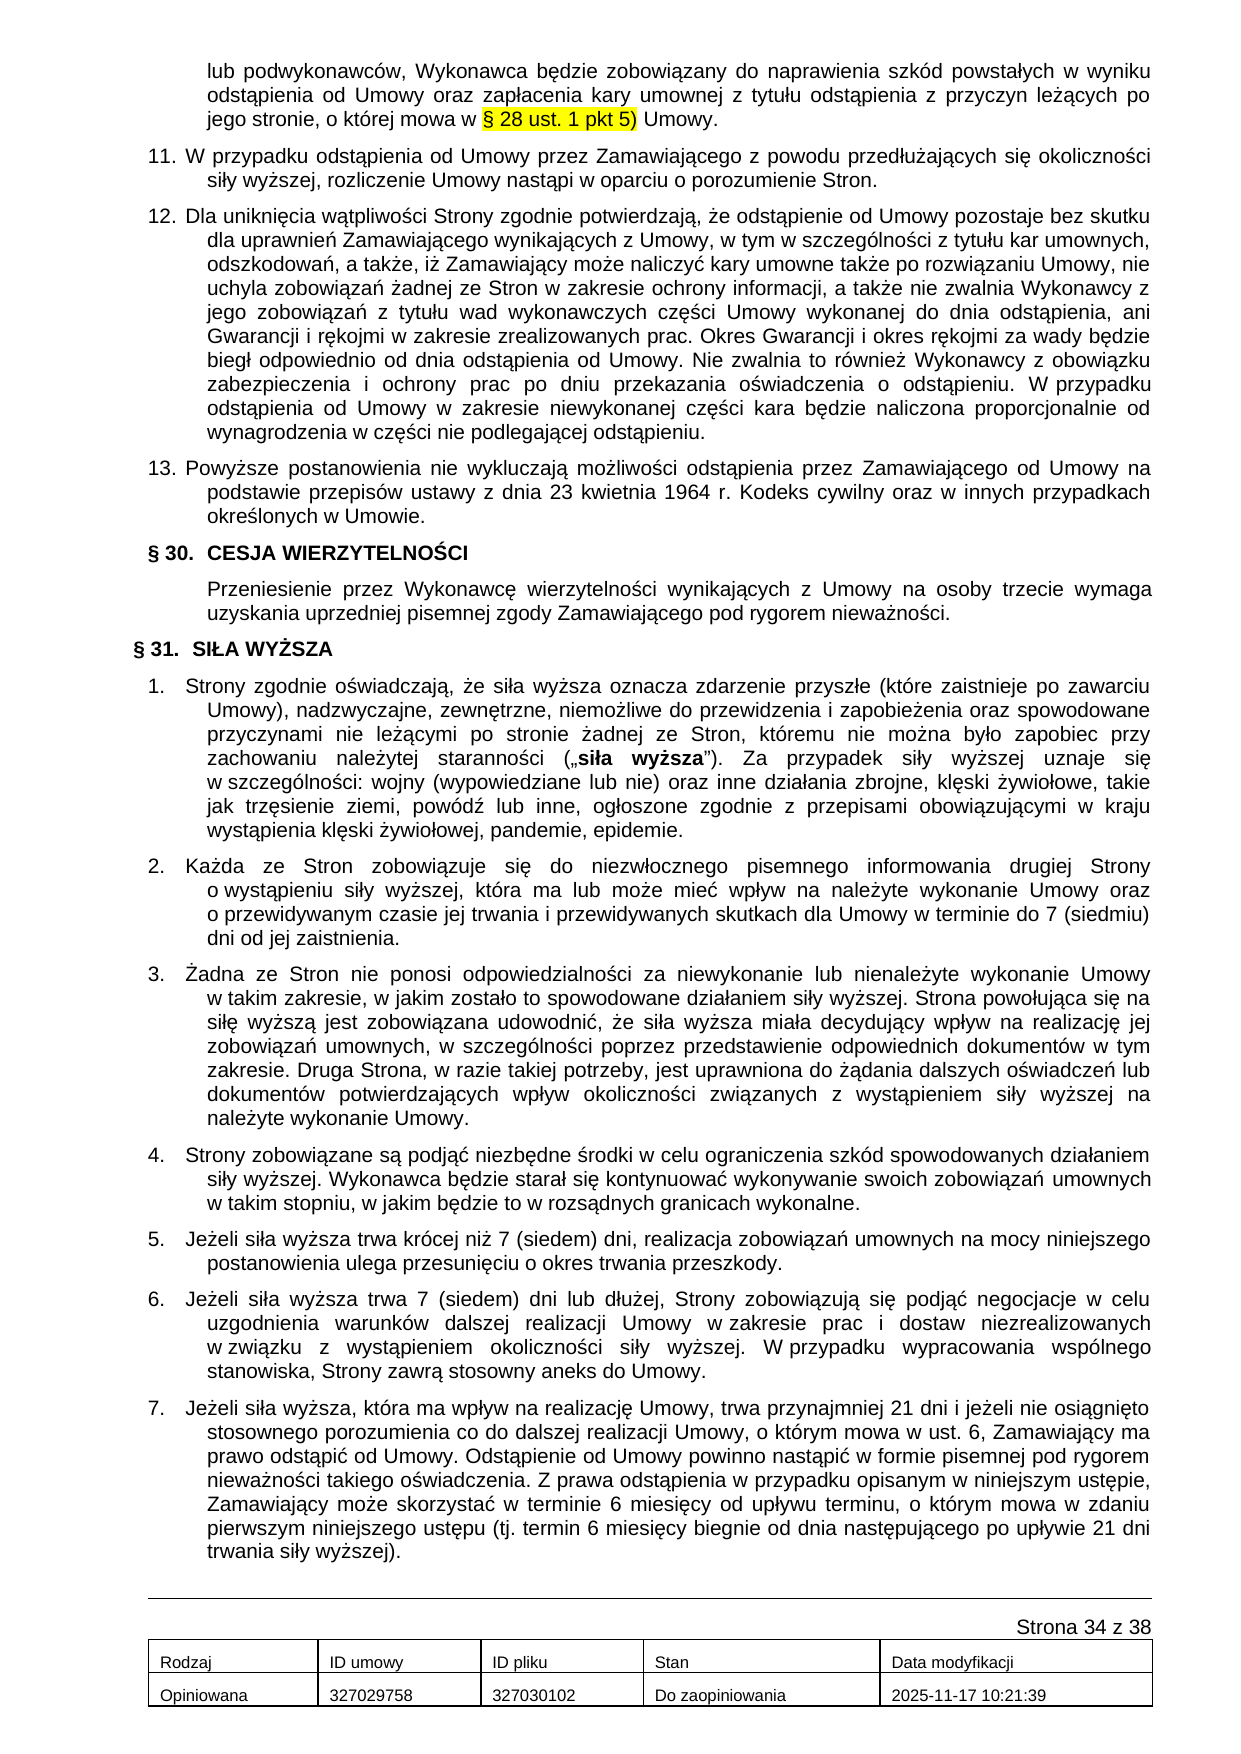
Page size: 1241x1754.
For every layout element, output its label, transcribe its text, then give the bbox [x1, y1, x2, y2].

list Każda ze Stron zobowiązuje się do niezwłocznego pisemnego informowania drugiej Strony o wystąpieniu siły wyższej, która ma lub może mieć wpływ na należyte wykonanie Umowy oraz o przewidywanym czasie jej trwania i przewidywanych skutkach dla Umowy w terminie do 7 (siedmiu) dni od jej zaistnienia. [148, 854, 1152, 950]
text Przeniesienie przez Wykonawcę wierzytelności wynikających z Umowy na osoby trzecie wymaga uzyskania uprzedniej pisemnej zgody Zamawiającego pod rygorem nieważności. [207, 577, 1153, 625]
subtitle CESJA WIERZYTELNOŚCI [148, 540, 1152, 564]
list Strony zgodnie oświadczają, że siła wyższa oznacza zdarzenie przyszłe (które zaistnieje po zawarciu Umowy), nadzwyczajne, zewnętrzne, niemożliwe do przewidzenia i zapobieżenia oraz spowodowane przyczynami nie leżącymi po stronie żadnej ze Stron, któremu nie można było zapobiec przy zachowaniu należytej staranności („siła wyższa”). Za przypadek siły wyższej uznaje się w szczególności: wojny (wypowiedziane lub nie) oraz inne działania zbrojne, klęski żywiołowe, takie jak trzęsienie ziemi, powódź lub inne, ogłoszone zgodnie z przepisami obowiązującymi w kraju wystąpienia klęski żywiołowej, pandemie, epidemie. [148, 674, 1152, 841]
list Dla uniknięcia wątpliwości Strony zgodnie potwierdzają, że odstąpienie od Umowy pozostaje bez skutku dla uprawnień Zamawiającego wynikających z Umowy, w tym w szczególności z tytułu kar umownych, odszkodowań, a także, iż Zamawiający może naliczyć kary umowne także po rozwiązaniu Umowy, nie uchyla zobowiązań żadnej ze Stron w zakresie ochrony informacji, a także nie zwalnia Wykonawcy z jego zobowiązań z tytułu wad wykonawczych części Umowy wykonanej do dnia odstąpienia, ani Gwarancji i rękojmi w zakresie zrealizowanych prac. Okres Gwarancji i okres rękojmi za wady będzie biegł odpowiednio od dnia odstąpienia od Umowy. Nie zwalnia to również Wykonawcy z obowiązku zabezpieczenia i ochrony prac po dniu przekazania oświadczenia o odstąpieniu. W przypadku odstąpienia od Umowy w zakresie niewykonanej części kara będzie naliczona proporcjonalnie od wynagrodzenia w części nie podlegającej odstąpieniu. [148, 204, 1152, 443]
list W przypadku odstąpienia od Umowy przez Zamawiającego z powodu przedłużających się okoliczności siły wyższej, rozliczenie Umowy nastąpi w oparciu o porozumienie Stron. [148, 143, 1152, 191]
subtitle SIŁA WYŻSZA [133, 637, 1152, 661]
list Strony zobowiązane są podjąć niezbędne środki w celu ograniczenia szkód spowodowanych działaniem siły wyższej. Wykonawca będzie starał się kontynuować wykonywanie swoich zobowiązań umownych w takim stopniu, w jakim będzie to w rozsądnych granicach wykonalne. [148, 1142, 1152, 1214]
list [148, 59, 1152, 131]
list Jeżeli siła wyższa trwa 7 (siedem) dni lub dłużej, Strony zobowiązują się podjąć negocjacje w celu uzgodnienia warunków dalszej realizacji Umowy w zakresie prac i dostaw niezrealizowanych w związku z wystąpieniem okoliczności siły wyższej. W przypadku wypracowania wspólnego stanowiska, Strony zawrą stosowny aneks do Umowy. [148, 1287, 1152, 1383]
list Żadna ze Stron nie ponosi odpowiedzialności za niewykonanie lub nienależyte wykonanie Umowy w takim zakresie, w jakim zostało to spowodowane działaniem siły wyższej. Strona powołująca się na siłę wyższą jest zobowiązana udowodnić, że siła wyższa miała decydujący wpływ na realizację jej zobowiązań umownych, w szczególności poprzez przedstawienie odpowiednich dokumentów w tym zakresie. Druga Strona, w razie takiej potrzeby, jest uprawniona do żądania dalszych oświadczeń lub dokumentów potwierdzających wpływ okoliczności związanych z wystąpieniem siły wyższej na należyte wykonanie Umowy. [148, 962, 1152, 1130]
list Jeżeli siła wyższa, która ma wpływ na realizację Umowy, trwa przynajmniej 21 dni i jeżeli nie osiągnięto stosownego porozumienia co do dalszej realizacji Umowy, o którym mowa w ust. 6, Zamawiający ma prawo odstąpić od Umowy. Odstąpienie od Umowy powinno nastąpić w formie pisemnej pod rygorem nieważności takiego oświadczenia. Z prawa odstąpienia w przypadku opisanym w niniejszym ustępie, Zamawiający może skorzystać w terminie 6 miesięcy od upływu terminu, o którym mowa w zdaniu pierwszym niniejszego ustępu (tj. termin 6 miesięcy biegnie od dnia następującego po upływie 21 dni trwania siły wyższej). [148, 1396, 1152, 1563]
list Powyższe postanowienia nie wykluczają możliwości odstąpienia przez Zamawiającego od Umowy na podstawie przepisów ustawy z dnia 23 kwietnia 1964 r. Kodeks cywilny oraz w innych przypadkach określonych w Umowie. [148, 456, 1152, 528]
list Jeżeli siła wyższa trwa krócej niż 7 (siedem) dni, realizacja zobowiązań umownych na mocy niniejszego postanowienia ulega przesunięciu o okres trwania przeszkody. [148, 1227, 1152, 1275]
